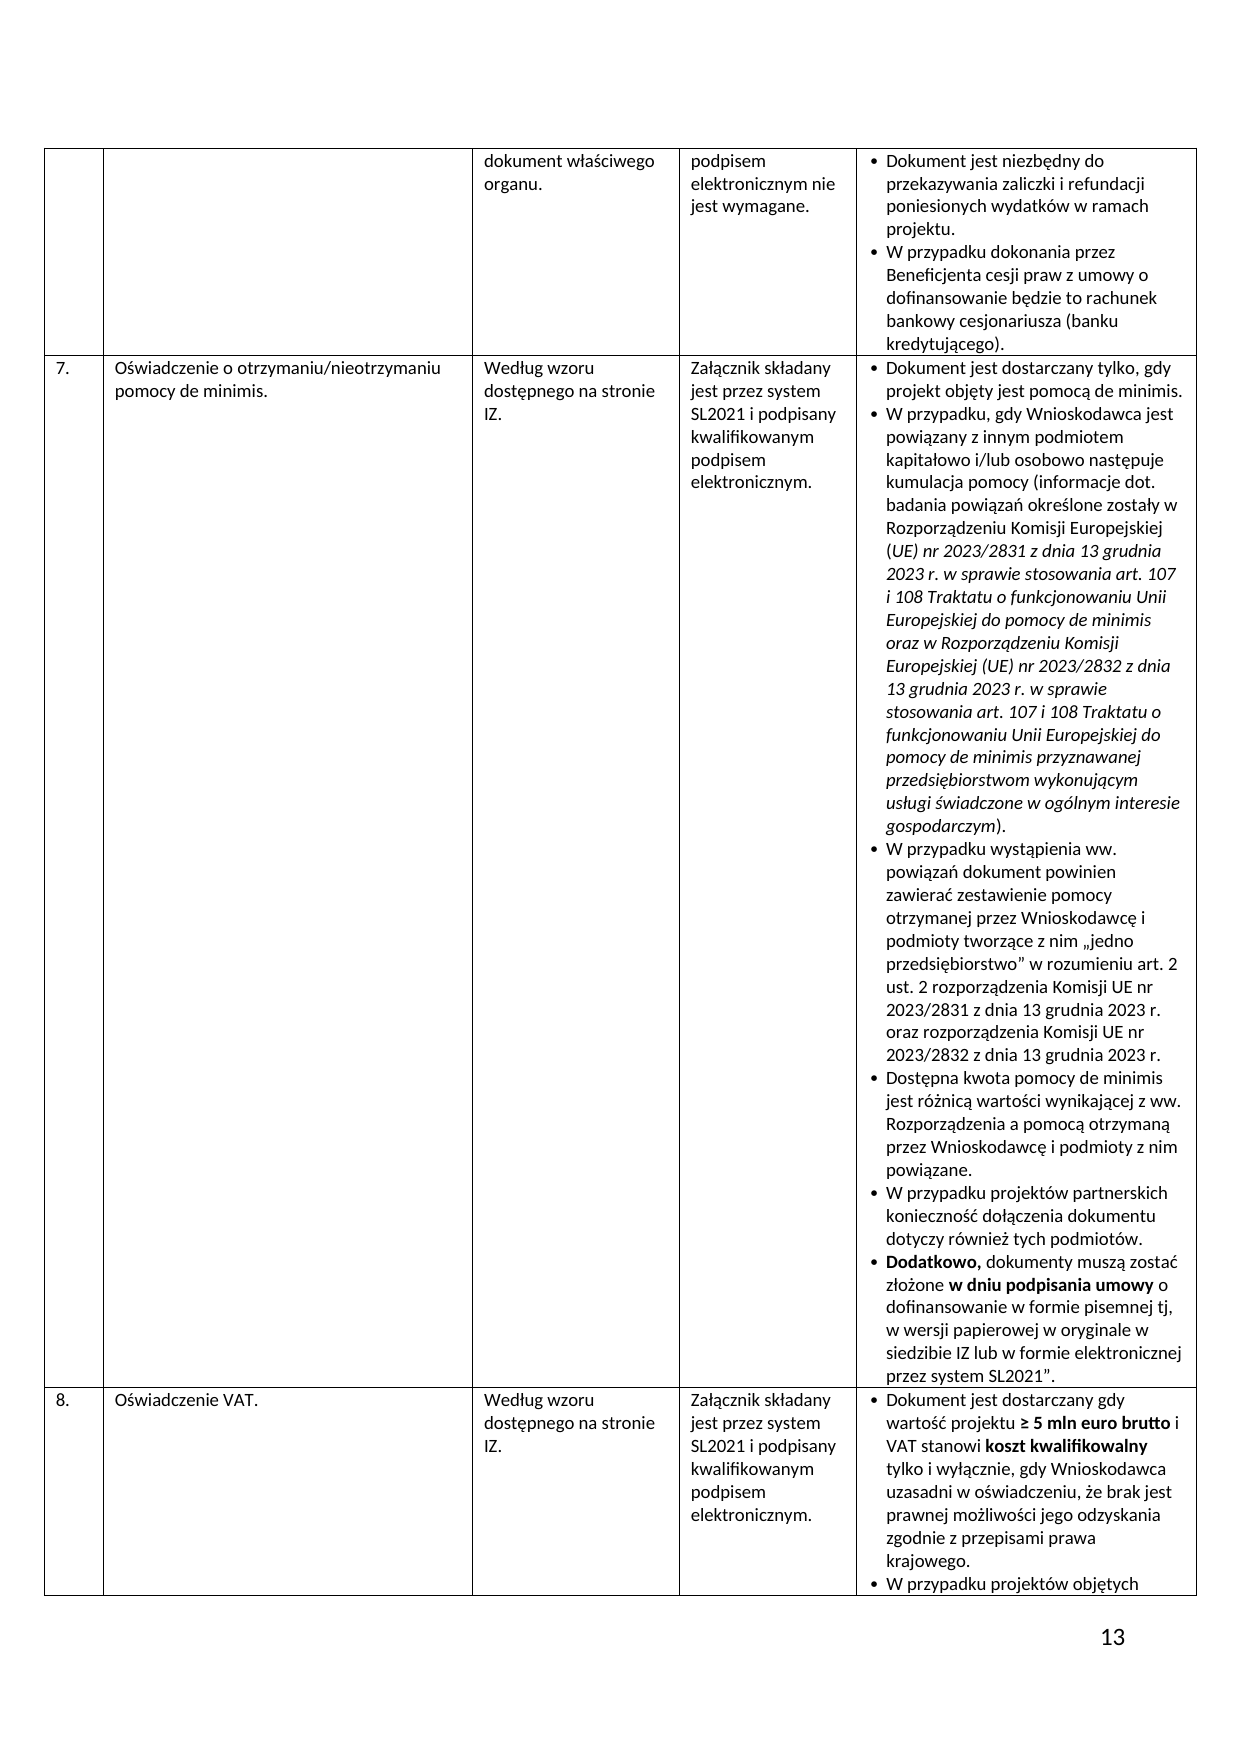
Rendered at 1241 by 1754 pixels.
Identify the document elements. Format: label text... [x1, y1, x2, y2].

table_cell 8. [45, 1388, 103, 1594]
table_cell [680, 149, 856, 355]
table_cell Według wzoru dostępnego na stronie IZ. [473, 356, 679, 1387]
table_cell 6. [45, 149, 103, 355]
table_cell Oświadczenie VAT. [104, 1388, 472, 1594]
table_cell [473, 149, 679, 355]
table_cell Oświadczenie o otrzymaniu/nieotrzymaniu pomocy de minimis. [104, 356, 472, 1387]
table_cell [857, 149, 1196, 355]
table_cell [473, 1388, 679, 1594]
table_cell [104, 149, 472, 355]
table_cell Załącznik składany jest przez system SL2021 i podpisany kwalifikowanym podpisem elektronicznym. [680, 356, 856, 1387]
table_cell Dokument jest dostarczany tylko, gdy projekt objęty jest pomocą de minimis. W przypadku, gdy Wnioskodawca jest powiązany z innym podmiotem kapitałowo i/lub osobowo następuje kumulacja pomocy (informacje dot. badania powiązań określone zostały w Rozporządzeniu Komisji Europejskiej (UE) nr 2023/2831 z dnia 13 grudnia 2023 r. w sprawie stosowania art. 107 i 108 Traktatu o funkcjonowaniu Unii Europejskiej do pomocy de minimis oraz w Rozporządzeniu Komisji Europejskiej (UE) nr 2023/2832 z dnia 13 grudnia 2023 r. w sprawie stosowania art. 107 i 108 Traktatu o funkcjonowaniu Unii Europejskiej do pomocy de minimis przyznawanej przedsiębiorstwom wykonującym usługi świadczone w ogólnym interesie gospodarczym). W przypadku wystąpienia ww. powiązań dokument powinien zawierać zestawienie pomocy otrzymanej przez Wnioskodawcę i podmioty tworzące z nim „jedno przedsiębiorstwo” w rozumieniu art. 2 ust. 2 rozporządzenia Komisji UE nr 2023/2831 z dnia 13 grudnia 2023 r. oraz rozporządzenia Komisji UE nr 2023/2832 z dnia 13 grudnia 2023 r. Dostępna kwota pomocy de minimis jest różnicą wartości wynikającej z ww. Rozporządzenia a pomocą otrzymaną przez Wnioskodawcę i podmioty z nim powiązane. W przypadku projektów partnerskich konieczność dołączenia dokumentu dotyczy również tych podmiotów. Dodatkowo, dokumenty muszą zostać złożone w dniu podpisania umowy o dofinansowanie w formie pisemnej tj, w wersji papierowej w oryginale w siedzibie IZ lub w formie elektronicznej przez system SL2021”. [857, 356, 1196, 1387]
table_cell 7. [45, 356, 103, 1387]
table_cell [857, 1388, 1196, 1594]
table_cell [680, 1388, 856, 1594]
